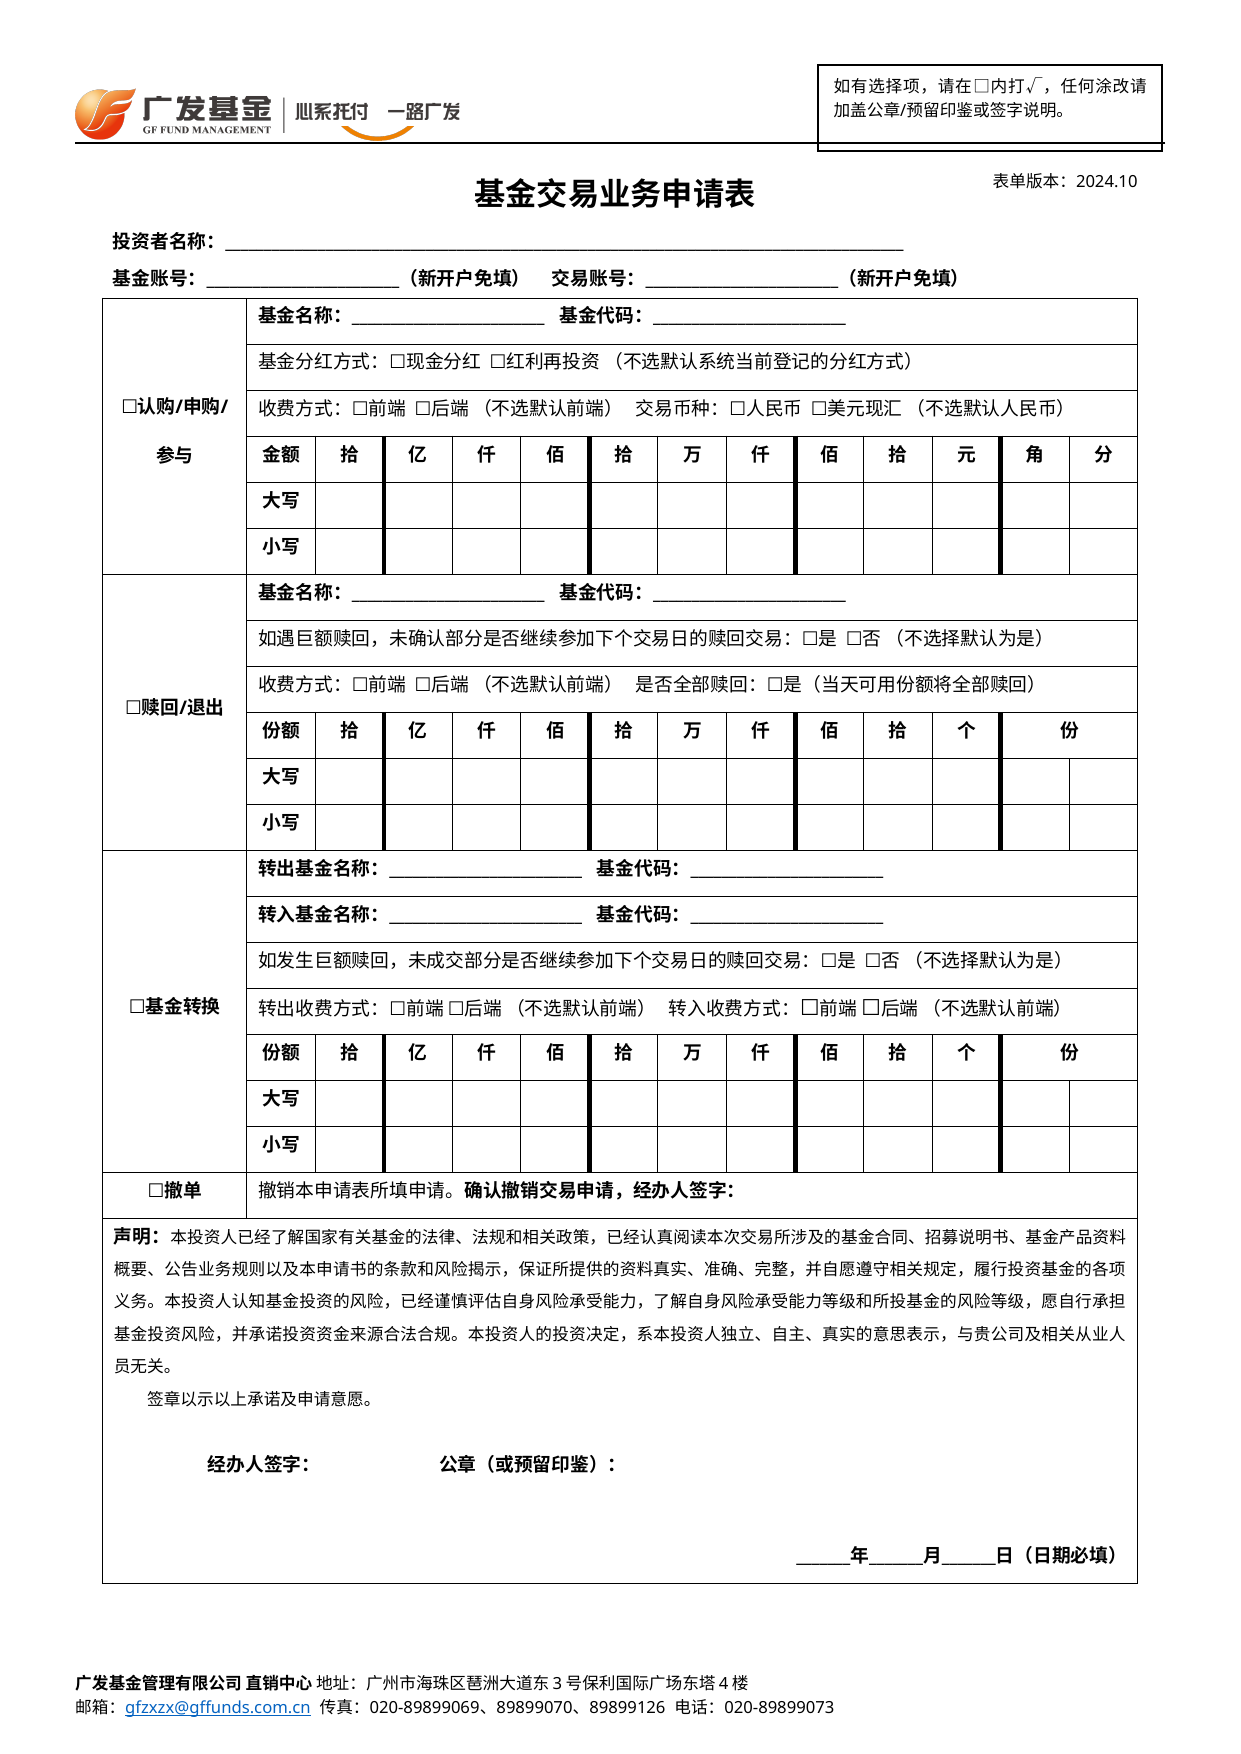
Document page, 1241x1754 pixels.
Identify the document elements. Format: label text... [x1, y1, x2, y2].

table_cell 个 [933, 713, 998, 758]
table_cell 万 [658, 1035, 726, 1080]
table_cell [521, 759, 587, 804]
table_cell 声明：本投资人已经了解国家有关基金的法律、法规和相关政策，已经认真阅读本次交易所涉及的基金合同、招募说明书、基金产品资料概要、公告业务规则以及本申请书的条款和风险揭示，保证所提供的资料真实、准确、完整，并自愿遵守相关规定，履行投资基金的各项义务。本投资人认知基金投资的风险，已经谨慎评估自身风险承受能力，了解自身风险承受能力等级和所投基金的风险等级，愿自行承担基金投资风险，并承诺投资资金来源合法合规。本投资人的投资决定，系本投资人独立、自主、真实的意思表示，与贵公司及相关从业人员无关。 签章以示以上承诺及申请意愿。 经办人签字： 公章（或预留印鉴）： _______年_______月_______日（日期必填） [103, 1219, 1137, 1583]
table_cell [386, 529, 452, 574]
table_cell [658, 805, 726, 850]
table_cell [1003, 1127, 1069, 1172]
table_cell [798, 759, 863, 804]
table_cell [592, 805, 657, 850]
table_cell [1070, 1081, 1137, 1126]
table_cell [453, 529, 520, 574]
table_cell 拾 [592, 713, 657, 758]
table_cell [1070, 759, 1137, 804]
table_cell 转入基金名称：_________________________ 基金代码：_________________________ [247, 897, 1137, 942]
table_cell [453, 1081, 520, 1126]
table_cell [658, 759, 726, 804]
table_cell [386, 483, 452, 528]
table_cell 收费方式：前端 后端 （不选默认前端） 是否全部赎回：是（当天可用份额将全部赎回） [247, 667, 1137, 712]
table_cell [453, 483, 520, 528]
table_cell [521, 805, 587, 850]
table_cell 万 [658, 437, 726, 482]
table_cell [658, 1127, 726, 1172]
table_cell 分 [1070, 437, 1137, 482]
table_cell 佰 [798, 437, 863, 482]
table_cell 大写 [247, 483, 315, 528]
table_cell [798, 805, 863, 850]
table_cell 拾 [592, 437, 657, 482]
table_cell [798, 1081, 863, 1126]
table_cell [386, 1127, 452, 1172]
table_cell [1070, 529, 1137, 574]
table_cell 金额 [247, 437, 315, 482]
table_cell 佰 [798, 1035, 863, 1080]
table_cell [933, 529, 998, 574]
table_cell 份额 [247, 713, 315, 758]
table_cell 拾 [316, 713, 382, 758]
table_cell [864, 483, 932, 528]
table_cell [658, 483, 726, 528]
table_cell 亿 [386, 437, 452, 482]
table_cell [1070, 483, 1137, 528]
table_cell 大写 [247, 759, 315, 804]
table_header 认购/申购/参与 [103, 299, 246, 574]
table_cell 基金分红方式：现金分红 红利再投资 （不选默认系统当前登记的分红方式） [247, 345, 1137, 389]
table_cell 仟 [727, 1035, 793, 1080]
table_cell 仟 [453, 713, 520, 758]
table_cell 撤单 [103, 1173, 246, 1218]
table_cell [1003, 529, 1069, 574]
table_cell 仟 [727, 713, 793, 758]
picture [75, 88, 460, 141]
table_cell 小写 [247, 1127, 315, 1172]
text 基金交易业务申请表 [75, 159, 1154, 224]
table_cell [864, 759, 932, 804]
table_cell 佰 [521, 437, 587, 482]
table_cell [592, 759, 657, 804]
table_cell [864, 805, 932, 850]
table_cell [658, 1081, 726, 1126]
text 投资者名称：________________________________________________________________________________________ [75, 224, 1154, 257]
table_cell 亿 [386, 713, 452, 758]
table_cell [727, 1081, 793, 1126]
table_cell [592, 1081, 657, 1126]
table_cell 仟 [453, 1035, 520, 1080]
table_cell [316, 759, 382, 804]
table_cell 角 [1003, 437, 1069, 482]
table_cell 佰 [798, 713, 863, 758]
table_cell 如发生巨额赎回，未成交部分是否继续参加下个交易日的赎回交易：是 否 （不选择默认为是） [247, 943, 1137, 988]
table_cell 小写 [247, 529, 315, 574]
table_cell [933, 483, 998, 528]
table_cell 拾 [592, 1035, 657, 1080]
table_cell 转出基金名称：_________________________ 基金代码：_________________________ [247, 851, 1137, 896]
table_cell [1003, 759, 1069, 804]
table_cell [592, 483, 657, 528]
table_cell 元 [933, 437, 998, 482]
table_cell [727, 483, 793, 528]
table_cell 份额 [247, 1035, 315, 1080]
table_cell 拾 [316, 1035, 382, 1080]
table_cell 赎回/退出 [103, 575, 246, 850]
table_cell [386, 1081, 452, 1126]
table_cell 转出收费方式：前端 后端 （不选默认前端） 转入收费方式：前端 后端 （不选默认前端） [247, 989, 1137, 1034]
table_cell [316, 1127, 382, 1172]
table_cell [798, 1127, 863, 1172]
table_cell 撤销本申请表所填申请。确认撤销交易申请，经办人签字： [247, 1173, 1137, 1218]
text 基金账号：_________________________（新开户免填） 交易账号：_________________________（新开户免填） [75, 261, 1154, 293]
table_cell [592, 1127, 657, 1172]
table_cell [933, 759, 998, 804]
table_cell [453, 805, 520, 850]
table_cell 大写 [247, 1081, 315, 1126]
table_cell [386, 759, 452, 804]
table_cell 拾 [316, 437, 382, 482]
table_cell [1003, 805, 1069, 850]
table_cell 小写 [247, 805, 315, 850]
table_cell 仟 [453, 437, 520, 482]
table_cell 拾 [864, 1035, 932, 1080]
table_cell [727, 759, 793, 804]
table_cell [798, 483, 863, 528]
table_cell 佰 [521, 713, 587, 758]
table_cell 拾 [864, 437, 932, 482]
table_cell [316, 483, 382, 528]
table_cell [1003, 483, 1069, 528]
table_cell 基金名称：_________________________ 基金代码：_________________________ [247, 575, 1137, 620]
table_cell 基金转换 [103, 851, 246, 1172]
table_cell 份 [1003, 713, 1137, 758]
table_cell 万 [658, 713, 726, 758]
table_cell [933, 1127, 998, 1172]
table_cell 仟 [727, 437, 793, 482]
table_cell [727, 1127, 793, 1172]
table_cell [316, 529, 382, 574]
table_cell [1070, 805, 1137, 850]
table_cell 佰 [521, 1035, 587, 1080]
table_cell [658, 529, 726, 574]
table_cell [727, 805, 793, 850]
table_cell [798, 529, 863, 574]
table_cell [592, 529, 657, 574]
table_cell [864, 529, 932, 574]
table_cell 个 [933, 1035, 998, 1080]
table_cell [453, 759, 520, 804]
table_cell 拾 [864, 713, 932, 758]
table_cell [521, 483, 587, 528]
table_cell [521, 1081, 587, 1126]
table_cell [521, 529, 587, 574]
table_cell [933, 805, 998, 850]
table_cell [933, 1081, 998, 1126]
table_cell [453, 1127, 520, 1172]
table_cell 收费方式：前端 后端 （不选默认前端） 交易币种：人民币 美元现汇 （不选默认人民币） [247, 391, 1137, 436]
table_header 基金名称：_________________________ 基金代码：_________________________ [247, 299, 1137, 343]
table_cell [727, 529, 793, 574]
table_cell [1070, 1127, 1137, 1172]
table_cell [316, 1081, 382, 1126]
table_cell [316, 805, 382, 850]
table_cell [864, 1081, 932, 1126]
table_cell 份 [1003, 1035, 1137, 1080]
table_cell 如遇巨额赎回，未确认部分是否继续参加下个交易日的赎回交易：是 否 （不选择默认为是） [247, 621, 1137, 666]
table_cell 亿 [386, 1035, 452, 1080]
table_cell [521, 1127, 587, 1172]
table_cell [864, 1127, 932, 1172]
table_cell [386, 805, 452, 850]
table_cell [1003, 1081, 1069, 1126]
